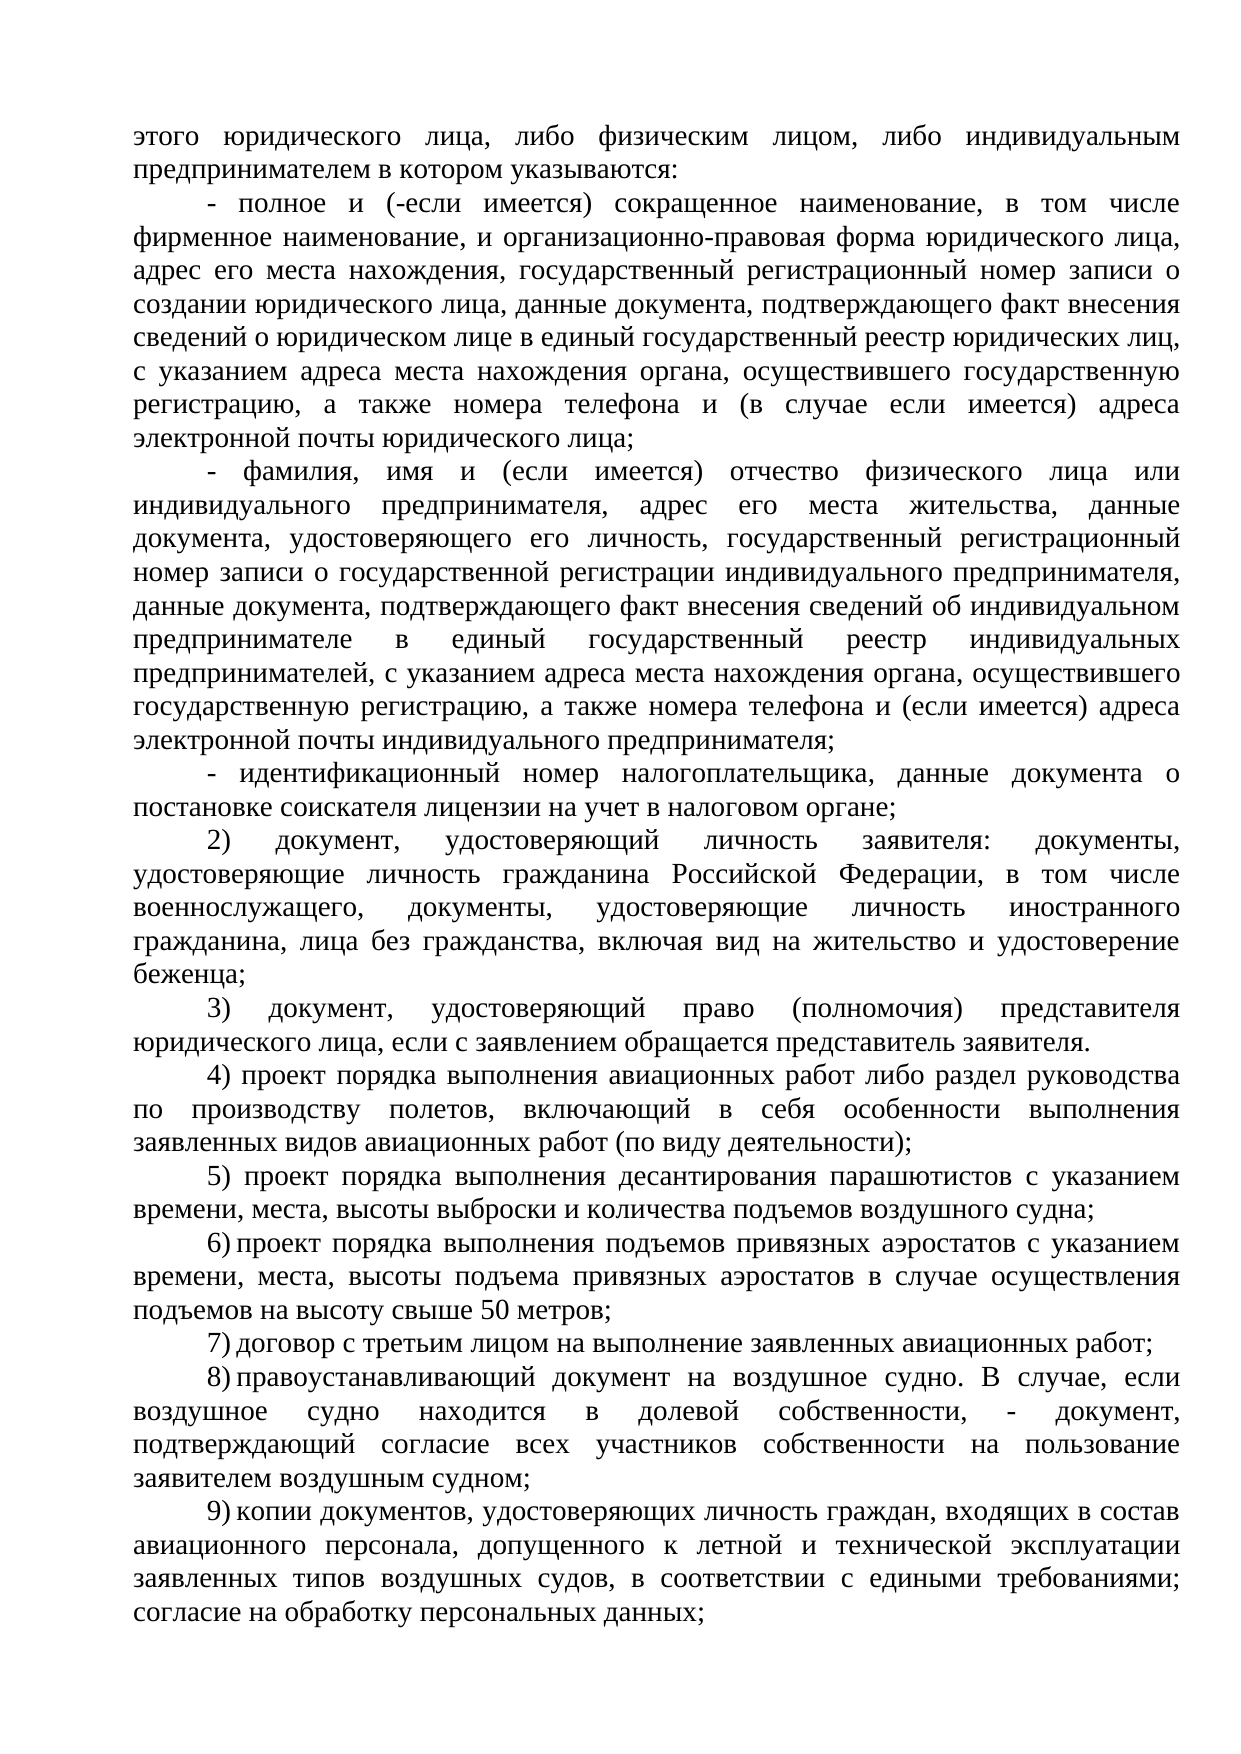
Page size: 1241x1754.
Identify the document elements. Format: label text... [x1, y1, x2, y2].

text 5) проект порядка выполнения десантирования парашютистов с указанием времени, места, высоты выброски и количества подъемов воздушного судна; [133, 1158, 1181, 1225]
text - фамилия, имя и (если имеется) отчество физического лица или индивидуального предпринимателя, адрес его места жительства, данные документа, удостоверяющего его личность, государственный регистрационный номер записи о государственной регистрации индивидуального предпринимателя, данные документа, подтверждающего факт внесения сведений об индивидуальном предпринимателе в единый государственный реестр индивидуальных предпринимателей, с указанием адреса места нахождения органа, осуществившего государственную регистрацию, а также номера телефона и (если имеется) адреса электронной почты индивидуального предпринимателя; [133, 453, 1181, 755]
text 2) документ, удостоверяющий личность заявителя: документы, удостоверяющие личность гражданина Российской Федерации, в том числе военнослужащего, документы, удостоверяющие личность иностранного гражданина, лица без гражданства, включая вид на жительство и удостоверение беженца; [133, 822, 1181, 990]
text 7) договор с третьим лицом на выполнение заявленных авиационных работ; [133, 1326, 1181, 1359]
text - полное и (-если имеется) сокращенное наименование, в том числе фирменное наименование, и организационно-правовая форма юридического лица, адрес его места нахождения, государственный регистрационный номер записи о создании юридического лица, данные документа, подтверждающего факт внесения сведений о юридическом лице в единый государственный реестр юридических лиц, с указанием адреса места нахождения органа, осуществившего государственную регистрацию, а также номера телефона и (в случае если имеется) адреса электронной почты юридического лица; [133, 185, 1181, 453]
text 9) копии документов, удостоверяющих личность граждан, входящих в состав авиационного персонала, допущенного к летной и технической эксплуатации заявленных типов воздушных судов, в соответствии с едиными требованиями; согласие на обработку персональных данных; [133, 1493, 1181, 1627]
text - идентификационный номер налогоплательщика, данные документа о постановке соискателя лицензии на учет в налоговом органе; [133, 755, 1181, 822]
text 6) проект порядка выполнения подъемов привязных аэростатов с указанием времени, места, высоты подъема привязных аэростатов в случае осуществления подъемов на высоту свыше 50 метров; [133, 1225, 1181, 1326]
text 4) проект порядка выполнения авиационных работ либо раздел руководства по производству полетов, включающий в себя особенности выполнения заявленных видов авиационных работ (по виду деятельности); [133, 1057, 1181, 1158]
text 3) документ, удостоверяющий право (полномочия) представителя юридического лица, если с заявлением обращается представитель заявителя. [133, 990, 1181, 1057]
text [133, 118, 1181, 185]
text 8) правоустанавливающий документ на воздушное судно. В случае, если воздушное судно находится в долевой собственности, - документ, подтверждающий согласие всех участников собственности на пользование заявителем воздушным судном; [133, 1359, 1181, 1493]
